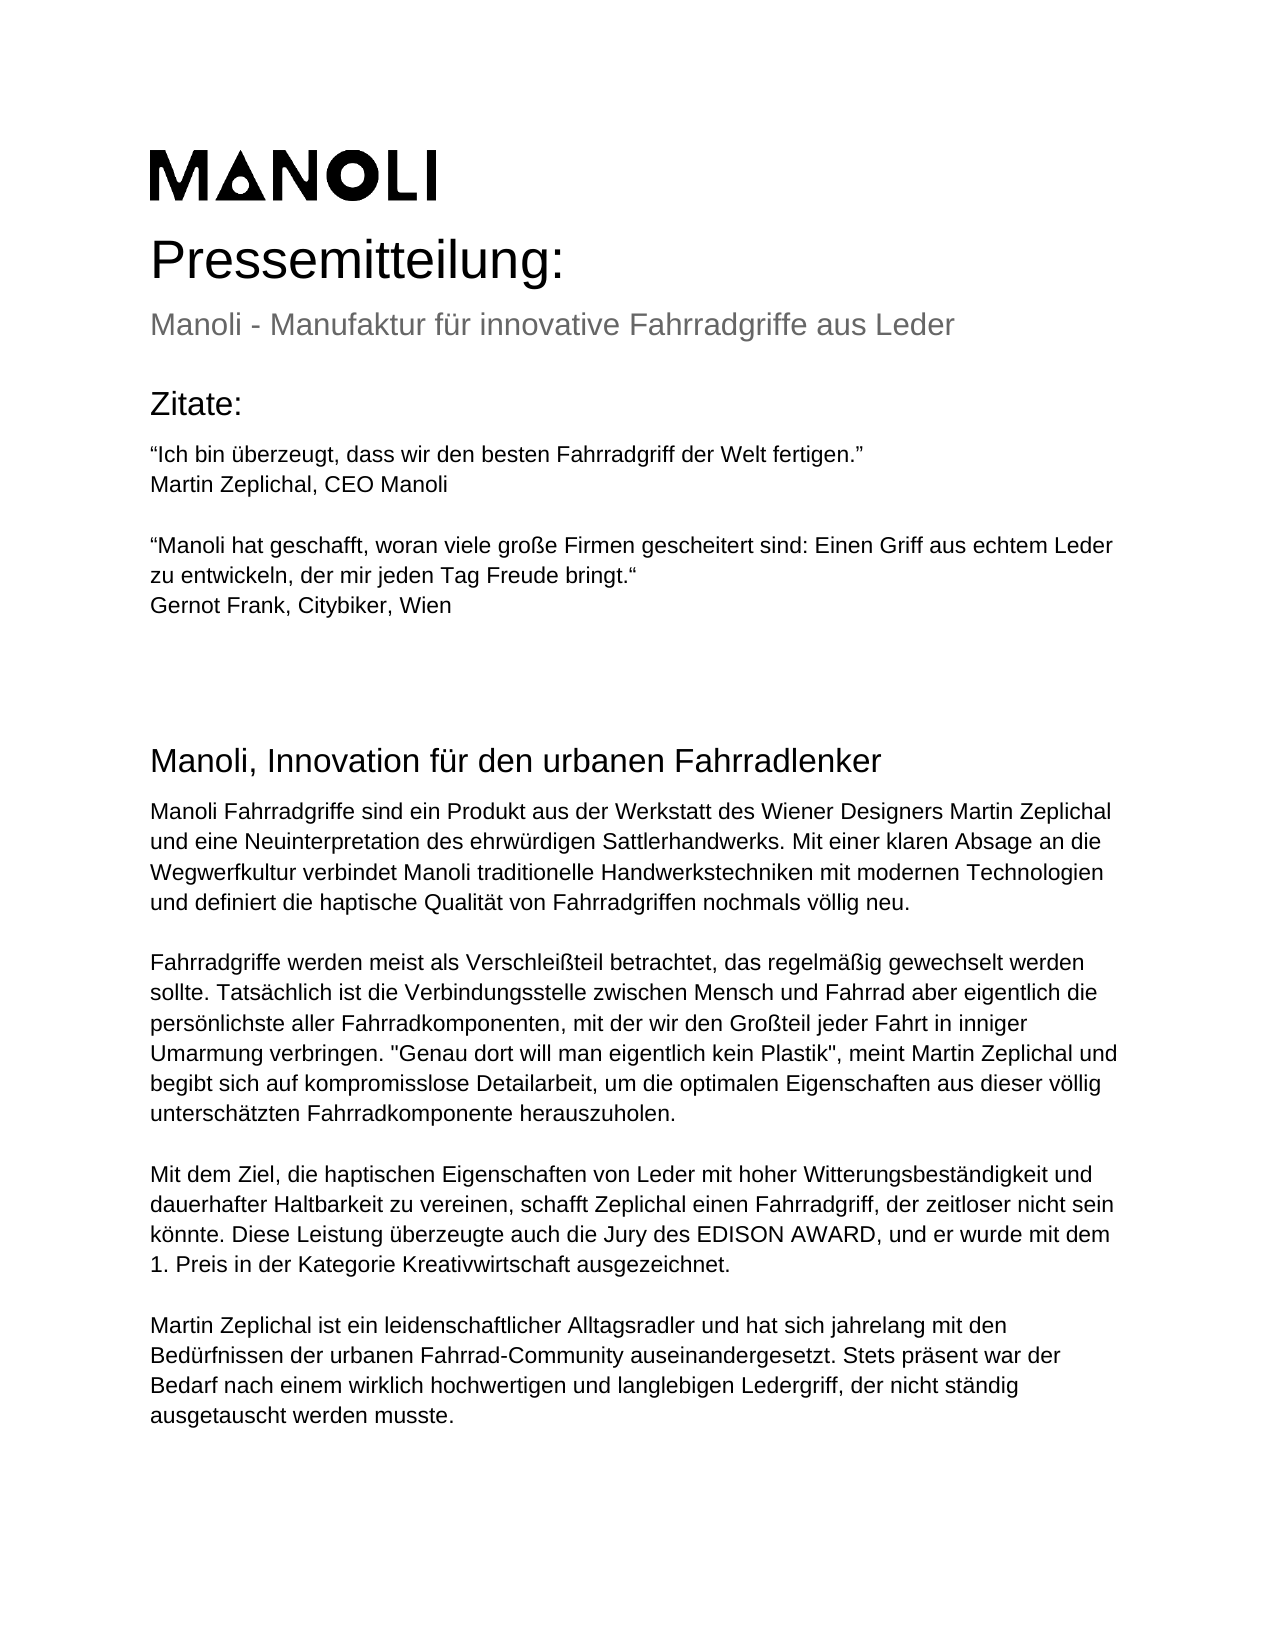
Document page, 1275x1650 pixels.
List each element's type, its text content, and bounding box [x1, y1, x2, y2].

text “Ich bin überzeugt, dass wir den besten Fahrradgriff der Welt fertigen.” [150, 441, 1125, 467]
text Fahrradgriffe werden meist als Verschleißteil betrachtet, das regelmäßig gewechselt werden sollte. Tatsächlich ist die Verbindungsstelle zwischen Mensch und Fahrrad aber eigentlich die persönlichste aller Fahrradkomponenten, mit der wir den Großteil jeder Fahrt in inniger Umarmung verbringen. "Genau dort will man eigentlich kein Plastik", meint Martin Zeplichal und begibt sich auf kompromisslose Detailarbeit, um die optimalen Eigenschaften aus dieser völlig unterschätzten Fahrradkomponente herauszuholen. [150, 949, 1125, 1127]
subtitle Manoli - Manufaktur für innovative Fahrradgriffe aus Leder [150, 306, 1125, 342]
text Martin Zeplichal, CEO Manoli [150, 471, 1125, 498]
text Martin Zeplichal ist ein leidenschaftlicher Alltagsradler und hat sich jahrelang mit den Bedürfnissen der urbanen Fahrrad-Community auseinandergesetzt. Stets präsent war der Bedarf nach einem wirklich hochwertigen und langlebigen Ledergriff, der nicht ständig ausgetauscht werden musste. [150, 1312, 1125, 1429]
text “Manoli hat geschafft, woran viele große Firmen gescheitert sind: Einen Griff aus echtem Leder zu entwickeln, der mir jeden Tag Freude bringt.“ [150, 532, 1125, 588]
text Manoli Fahrradgriffe sind ein Produkt aus der Werkstatt des Wiener Designers Martin Zeplichal und eine Neuinterpretation des ehrwürdigen Sattlerhandwerks. Mit einer klaren Absage an die Wegwerfkultur verbindet Manoli traditionelle Handwerkstechniken mit modernen Technologien und definiert die haptische Qualität von Fahrradgriffen nochmals völlig neu. [150, 798, 1125, 915]
title Pressemitteilung: [150, 228, 1125, 290]
text Gernot Frank, Citybiker, Wien [150, 592, 1125, 618]
subtitle Zitate: [150, 384, 1125, 423]
text Mit dem Ziel, die haptischen Eigenschaften von Leder mit hoher Witterungsbeständigkeit und dauerhafter Haltbarkeit zu vereinen, schafft Zeplichal einen Fahrradgriff, der zeitloser nicht sein könnte. Diese Leistung überzeugte auch die Jury des EDISON AWARD, und er wurde mit dem 1. Preis in der Kategorie Kreativwirtschaft ausgezeichnet. [150, 1161, 1125, 1278]
picture [150, 150, 436, 201]
subtitle Manoli, Innovation für den urbanen Fahrradlenker [150, 741, 1125, 780]
